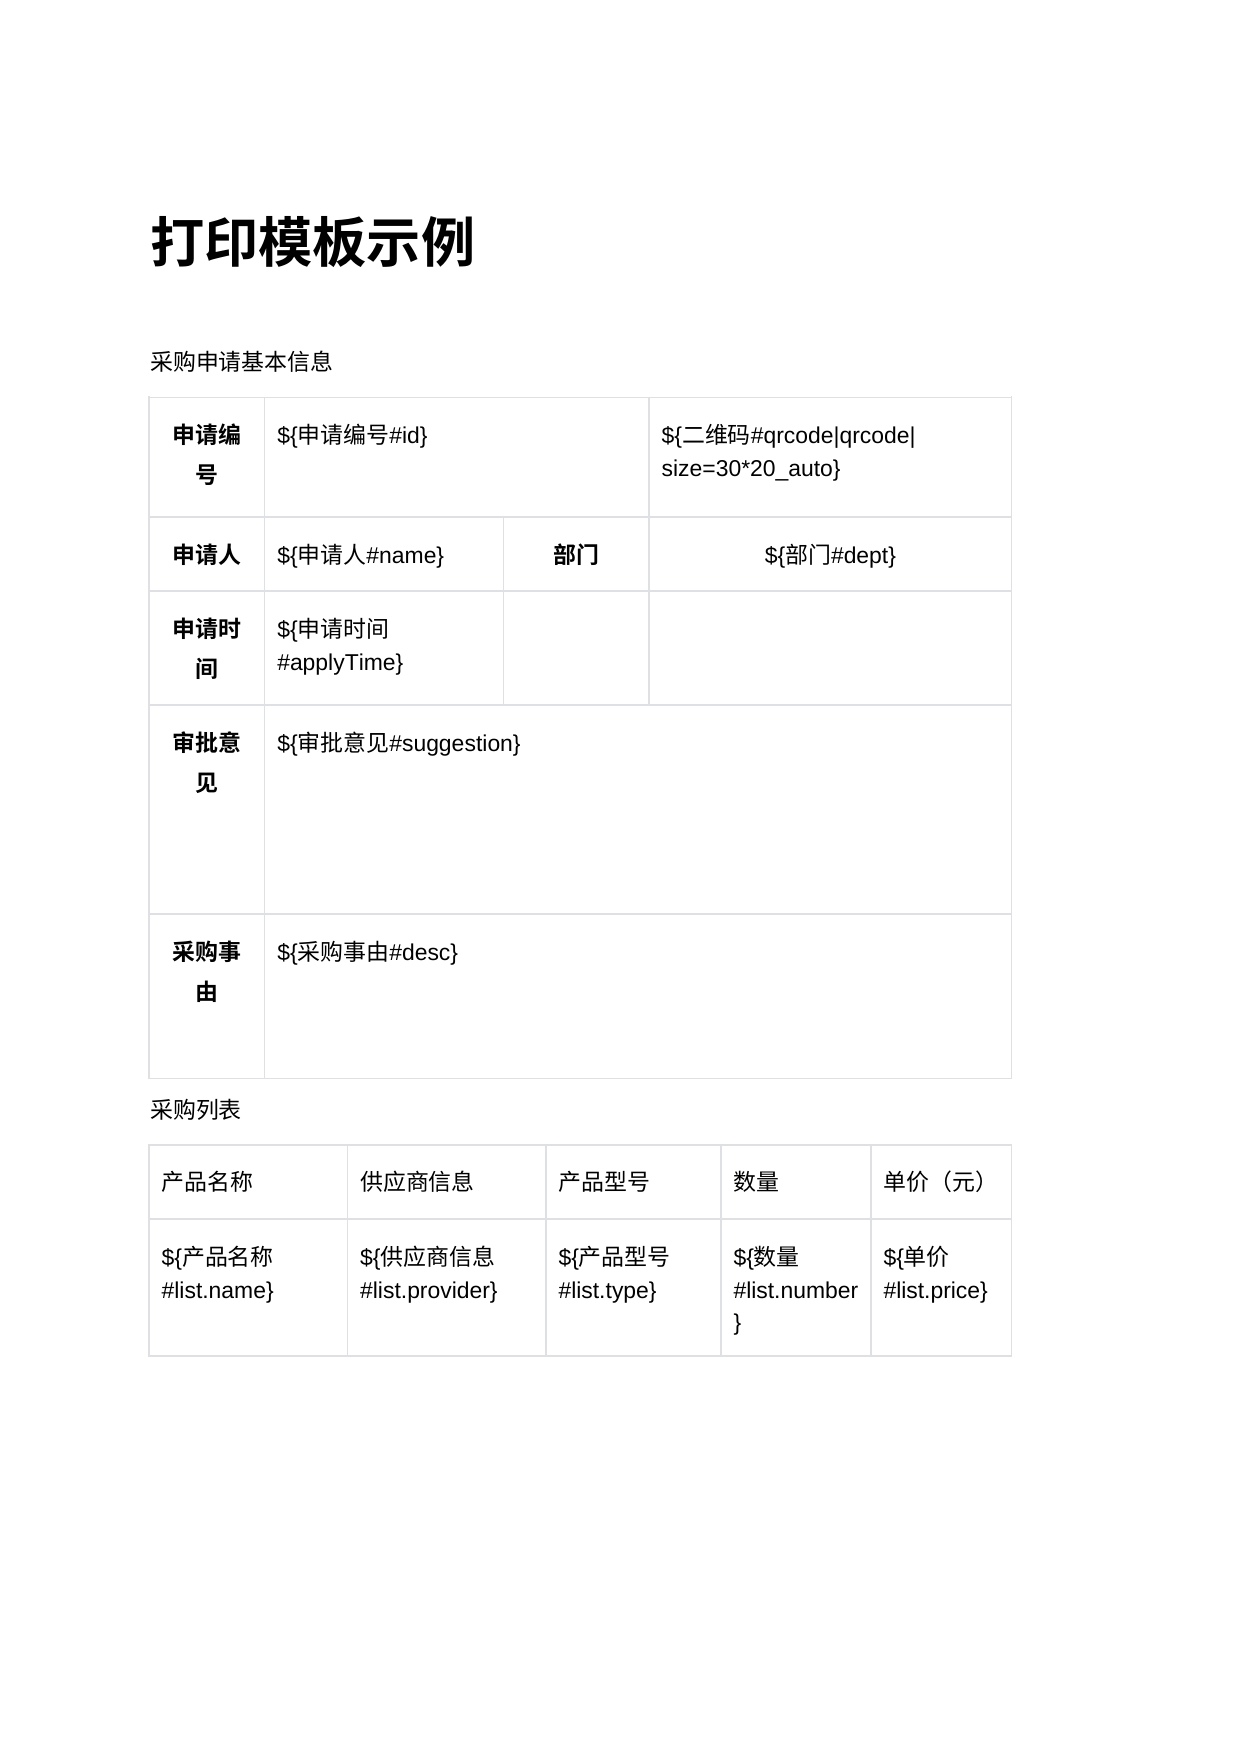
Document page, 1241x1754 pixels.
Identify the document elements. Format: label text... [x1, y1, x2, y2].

table_cell ${部门#dept} [650, 518, 1011, 590]
table_cell 申请人 [150, 518, 264, 590]
table_cell ${供应商信息#list.provider} [348, 1220, 545, 1355]
table_header 数量 [722, 1146, 870, 1218]
table_cell ${申请时间#applyTime} [265, 592, 503, 704]
table_cell ${审批意见#suggestion} [265, 706, 1011, 913]
table_cell ${数量#list.number} [722, 1220, 870, 1355]
table_cell ${产品名称#list.name} [150, 1220, 347, 1355]
table_cell ${产品型号#list.type} [547, 1220, 720, 1355]
table_cell ${申请人#name} [265, 518, 503, 590]
table_cell 采购事由 [150, 915, 264, 1078]
table_header ${申请编号#id} [265, 398, 648, 516]
table_cell 部门 [504, 518, 648, 590]
table_cell [650, 592, 1011, 704]
text 打印模板示例 [150, 200, 1090, 278]
table_header 申请编号 [150, 398, 264, 516]
table_cell 审批意见 [150, 706, 264, 913]
text 采购申请基本信息 [150, 344, 1090, 377]
table_header 单价（元） [872, 1146, 1011, 1218]
table_header ${二维码#qrcode|qrcode|size=30*20_auto} [650, 398, 1011, 516]
table_cell ${采购事由#desc} [265, 915, 1011, 1078]
table_cell 申请时间 [150, 592, 264, 704]
text 采购列表 [150, 1092, 1090, 1125]
table_header 产品型号 [547, 1146, 720, 1218]
table_cell [504, 592, 648, 704]
table_header 供应商信息 [348, 1146, 545, 1218]
table_header 产品名称 [150, 1146, 347, 1218]
table_cell ${单价#list.price} [872, 1220, 1011, 1355]
